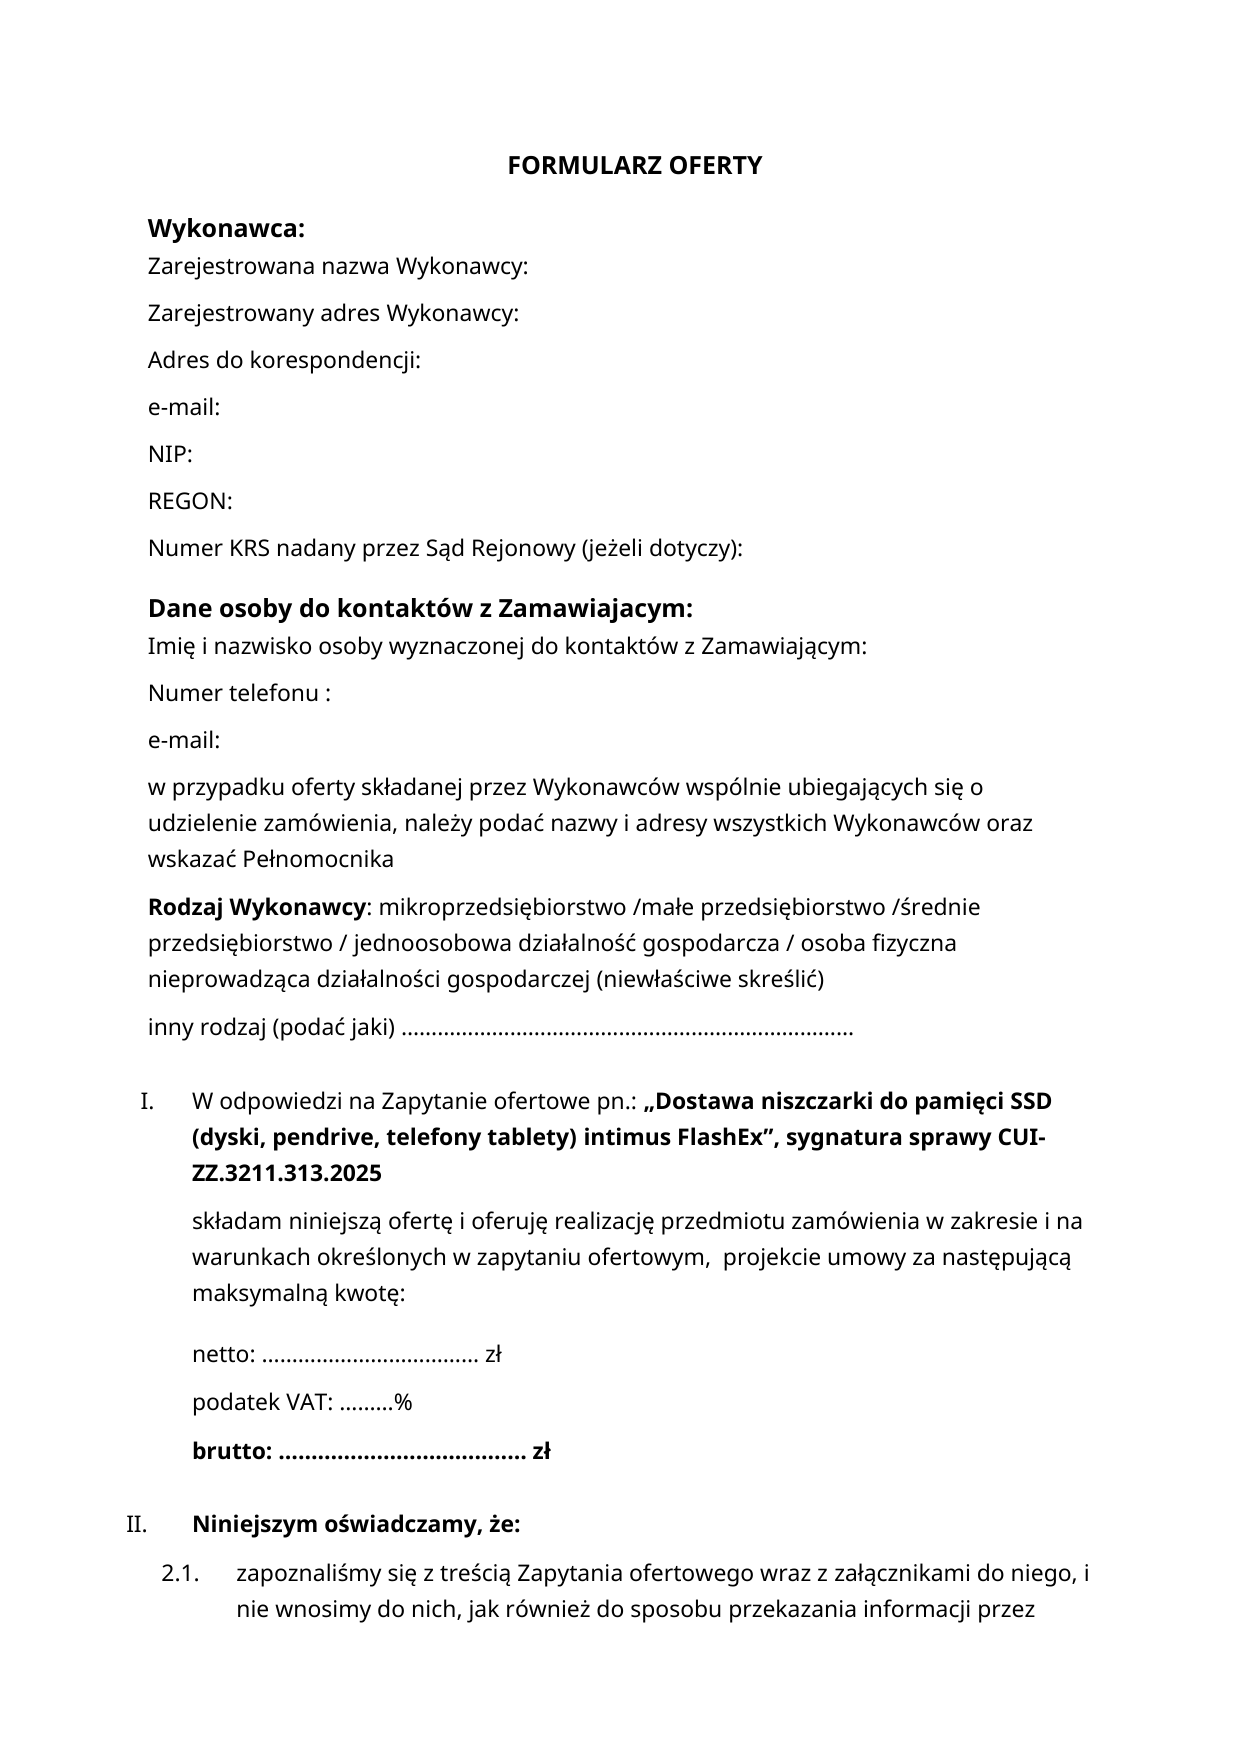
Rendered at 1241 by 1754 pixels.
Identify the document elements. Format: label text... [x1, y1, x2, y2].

text NIP: [148, 438, 1093, 469]
text Numer telefonu : [148, 677, 1093, 708]
text brutto: …………………………..…… zł [192, 1435, 1093, 1466]
text Rodzaj Wykonawcy: mikroprzedsiębiorstwo /małe przedsiębiorstwo /średnie przedsiębiorstwo / jednoosobowa działalność gospodarcza / osoba fizyczna nieprowadząca działalności gospodarczej (niewłaściwe skreślić) [148, 891, 1093, 994]
text Adres do korespondencji: [148, 344, 1093, 375]
text Zarejestrowany adres Wykonawcy: [148, 297, 1093, 328]
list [161, 1557, 1093, 1624]
text w przypadku oferty składanej przez Wykonawców wspólnie ubiegających się o udzielenie zamówienia, należy podać nazwy i adresy wszystkich Wykonawców oraz wskazać Pełnomocnika [148, 771, 1093, 874]
text e-mail: [148, 391, 1093, 422]
text Imię i nazwisko osoby wyznaczonej do kontaktów z Zamawiającym: [148, 630, 1093, 661]
text e-mail: [148, 724, 1093, 755]
list W odpowiedzi na Zapytanie ofertowe pn.: „Dostawa niszczarki do pamięci SSD (dyski, pendrive, telefony tablety) intimus FlashEx”, sygnatura sprawy CUI-ZZ.3211.313.2025 [154, 1085, 1093, 1188]
subtitle Formularz Oferty [148, 148, 1122, 182]
text podatek VAT: ………% [192, 1386, 1093, 1418]
text Zarejestrowana nazwa Wykonawcy: [148, 250, 1093, 282]
text Wykonawca: [148, 211, 1093, 245]
text Dane osoby do kontaktów z Zamawiajacym: [148, 591, 1093, 625]
text inny rodzaj (podać jaki) ………………………………………………………………… [148, 1011, 1093, 1043]
text REGON: [148, 485, 1093, 516]
list Niniejszym oświadczamy, że: [148, 1508, 1093, 1539]
text netto: ……………………………… zł [192, 1338, 1093, 1369]
list składam niniejszą ofertę i oferuję realizację przedmiotu zamówienia w zakresie i na warunkach określonych w zapytaniu ofertowym, projekcie umowy za następującą maksymalną kwotę: [192, 1205, 1093, 1308]
text Numer KRS nadany przez Sąd Rejonowy (jeżeli dotyczy): [148, 532, 1093, 563]
